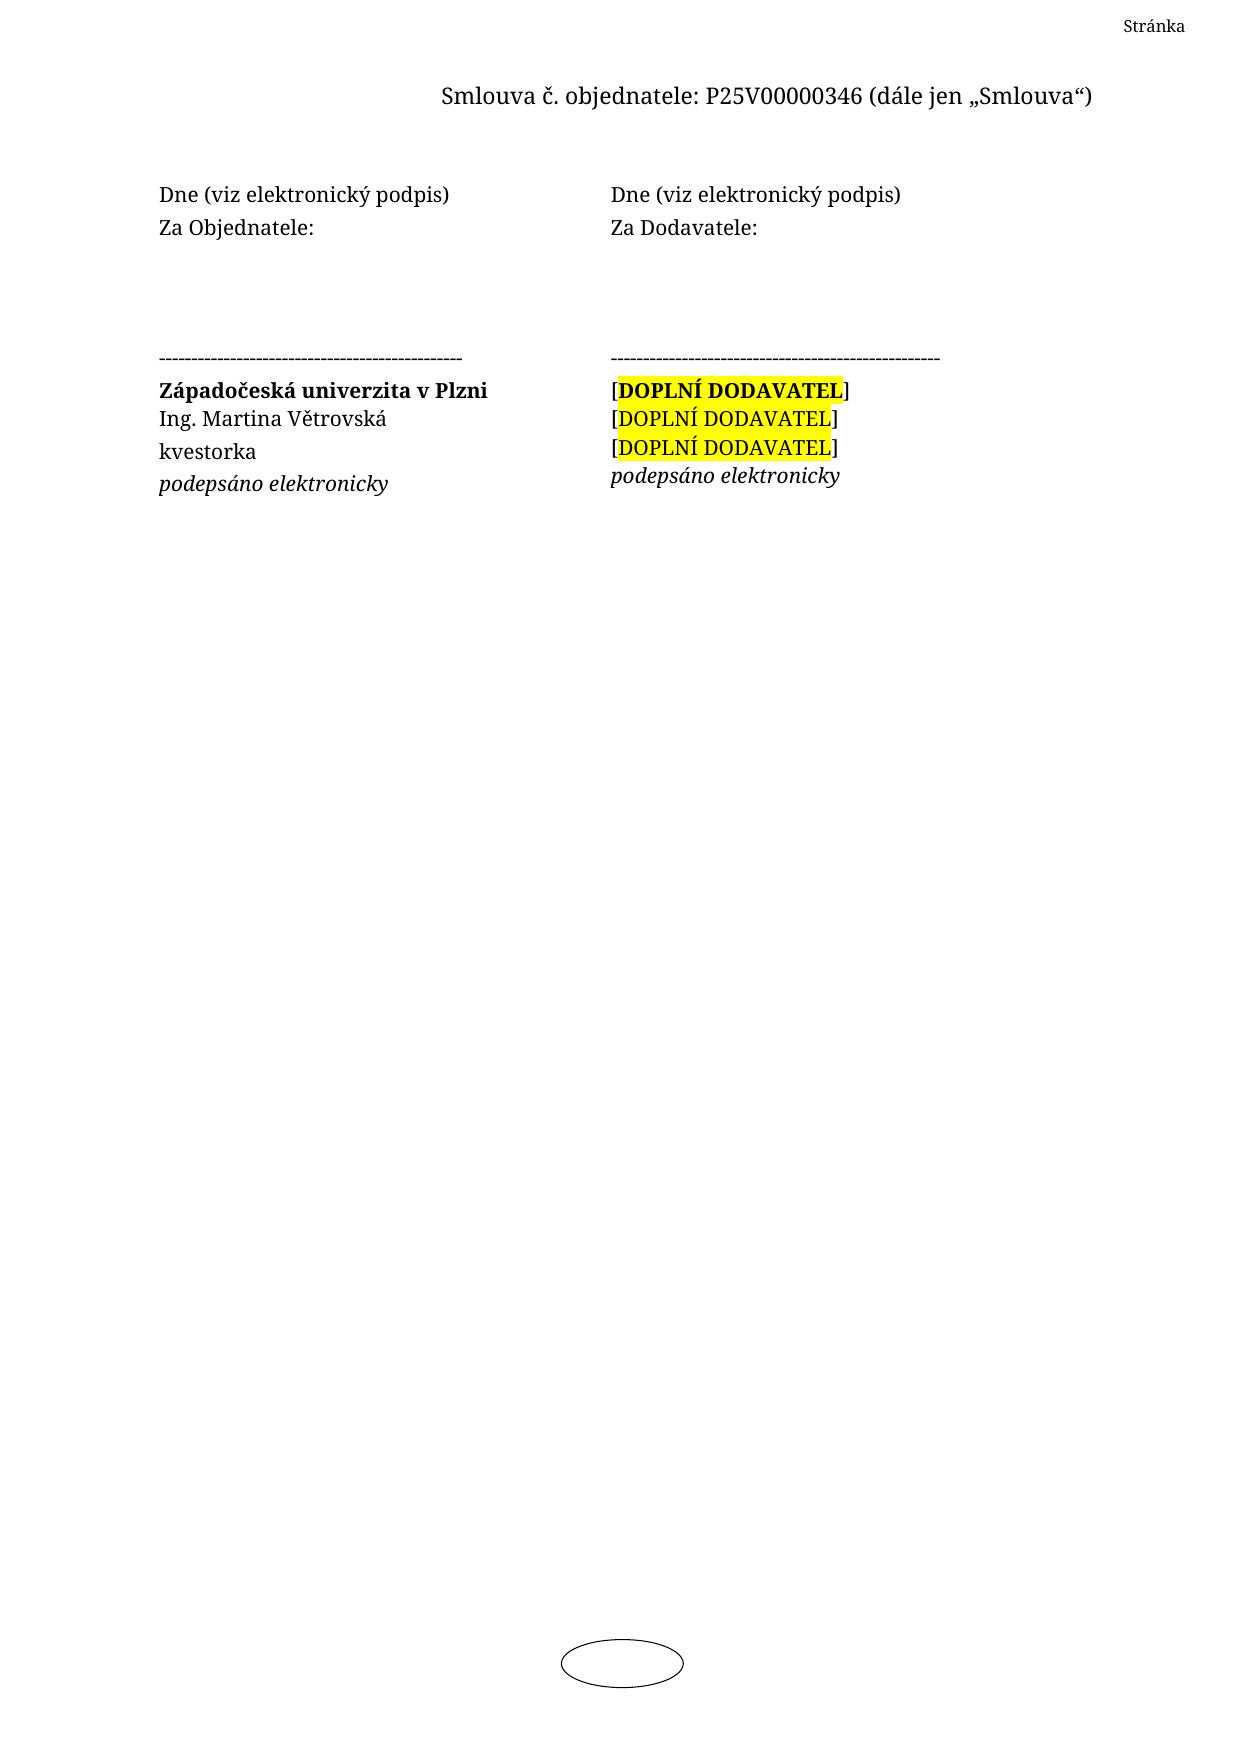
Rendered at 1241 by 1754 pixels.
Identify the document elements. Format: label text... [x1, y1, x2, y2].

table_header Dne (viz elektronický podpis) Za Dodavatele: --------------------------------------------------- [DOPLNÍ DODAVATEL] [DOPLNÍ DODAVATEL] [DOPLNÍ DODAVATEL] podepsáno elektronicky [599, 180, 1051, 498]
table_header Dne (viz elektronický podpis) Za Objednatele: ----------------------------------------------- Západočeská univerzita v Plzni Ing. Martina Větrovská kvestorka podepsáno elektronicky [148, 180, 599, 498]
